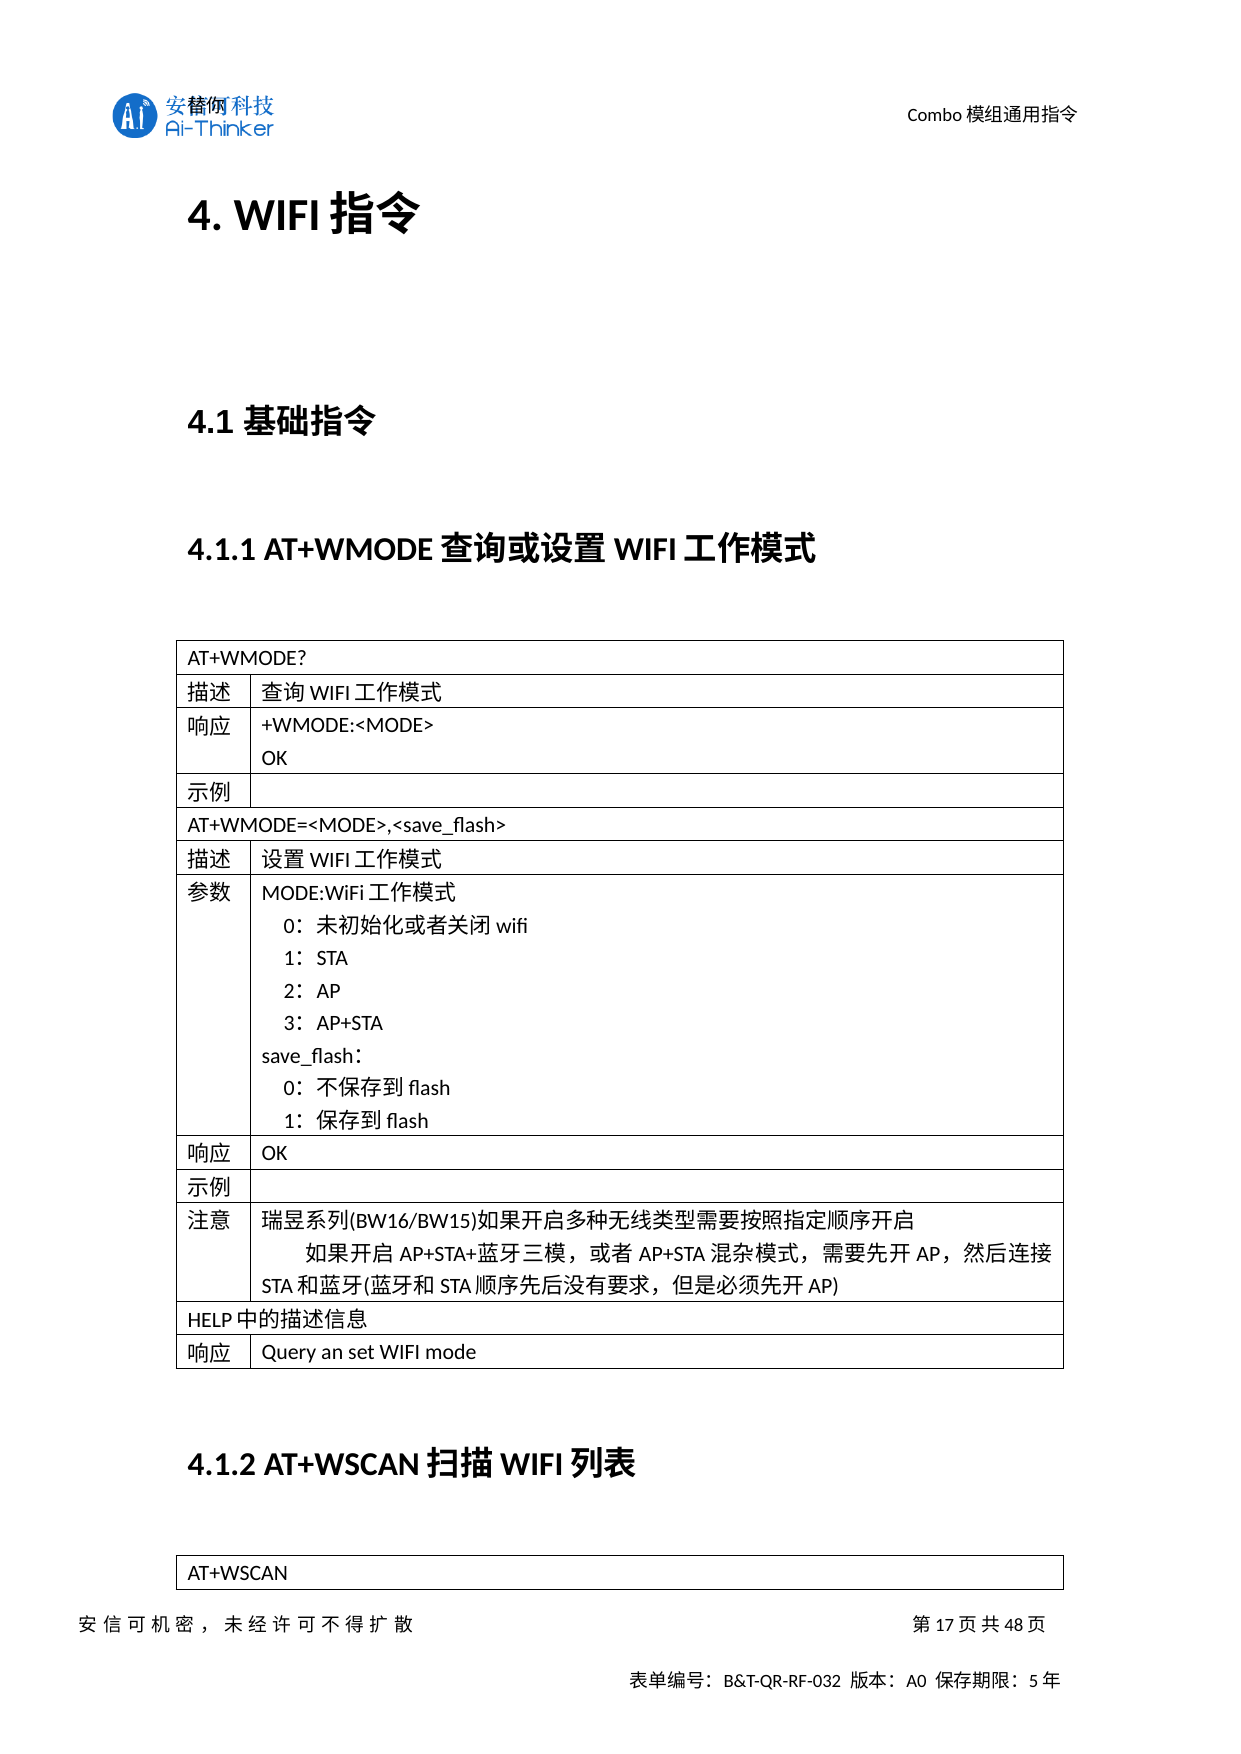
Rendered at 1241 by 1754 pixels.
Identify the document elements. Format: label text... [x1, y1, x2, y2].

table_cell 描述 [177, 675, 250, 707]
table_cell 示例 [177, 1170, 250, 1202]
table_cell 描述 [177, 841, 250, 874]
subtitle AT+WMODE查询或设置WIFI工作模式 [187, 513, 1053, 578]
subtitle WIFI指令 [187, 162, 1053, 259]
table_cell 注意 [177, 1203, 250, 1301]
table_cell 查询WIFI工作模式 [251, 675, 1063, 707]
table_header AT+WMODE? [177, 641, 1063, 674]
table_cell [251, 1170, 1063, 1202]
table_cell 响应 [177, 1136, 250, 1168]
table_cell Query an set WIFI mode [251, 1335, 1063, 1368]
picture [112, 93, 316, 138]
table_cell OK [251, 1136, 1063, 1168]
table_cell 响应 [177, 1335, 250, 1368]
table_cell 响应 [177, 708, 250, 773]
table_cell 示例 [177, 774, 250, 807]
table_cell 瑞昱系列(BW16/BW15)如果开启多种无线类型需要按照指定顺序开启 如果开启AP+STA+蓝牙三模，或者AP+STA混杂模式，需要先开AP，然后连接STA和蓝牙(蓝牙和STA顺序先后没有要求，但是必须先开AP) [251, 1203, 1063, 1301]
subtitle AT+WSCAN扫描WIFI列表 [187, 1428, 1053, 1493]
table_cell MODE:WiFi工作模式 0：未初始化或者关闭wifi 1：STA 2：AP 3：AP+STA save_flash： 0：不保存到flash 1：保存到flash [251, 875, 1063, 1135]
table_cell +WMODE:<MODE> OK [251, 708, 1063, 773]
table_cell HELP中的描述信息 [177, 1302, 1063, 1334]
table_cell 设置WIFI工作模式 [251, 841, 1063, 874]
table_header AT+WSCAN [177, 1556, 1063, 1589]
table_cell 参数 [177, 875, 250, 1135]
table_cell [251, 774, 1063, 807]
subtitle 基础指令 [187, 387, 1053, 452]
table_cell AT+WMODE=<MODE>,<save_flash> [177, 808, 1063, 840]
